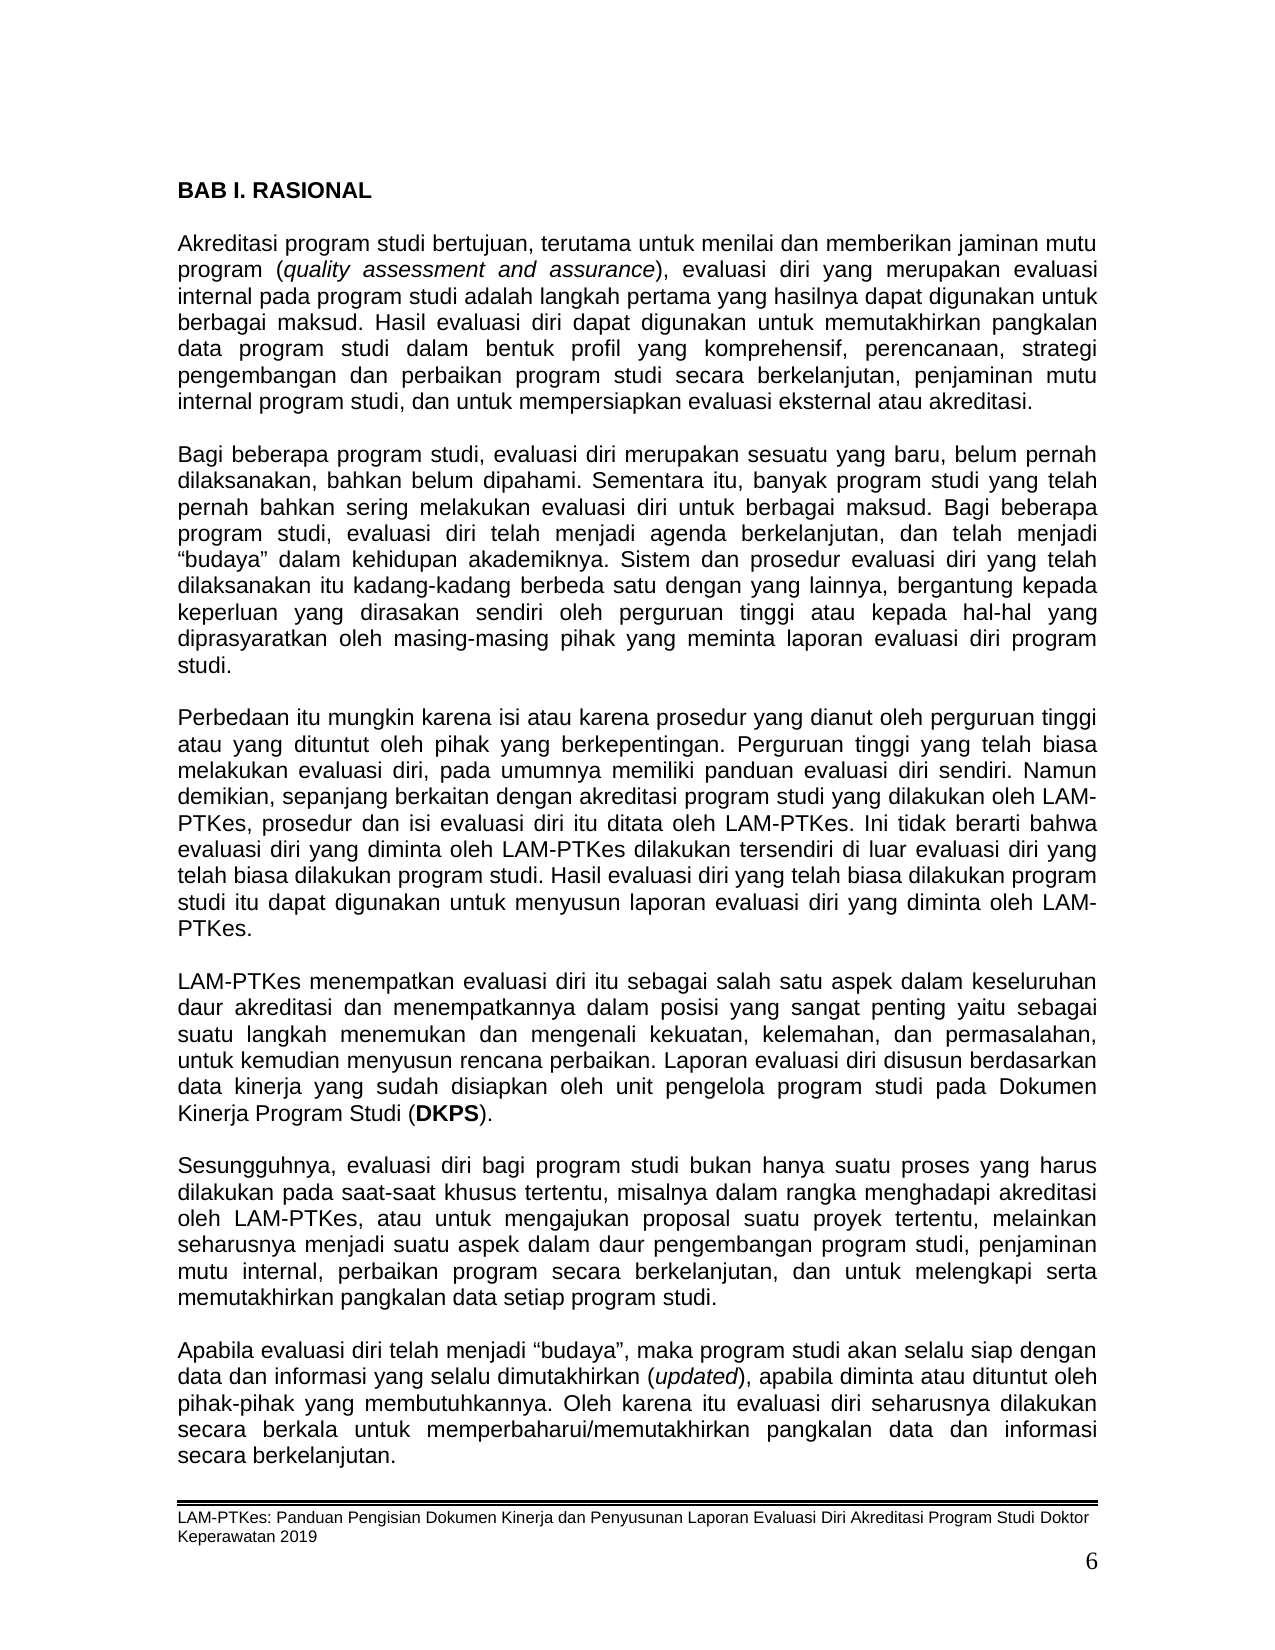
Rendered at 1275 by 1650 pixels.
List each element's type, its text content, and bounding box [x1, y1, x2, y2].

text Sesungguhnya, evaluasi diri bagi program studi bukan hanya suatu proses yang harus dilakukan pada saat-saat khusus tertentu, misalnya dalam rangka menghadapi akreditasi oleh LAM-PTKes, atau untuk mengajukan proposal suatu proyek tertentu, melainkan seharusnya menjadi suatu aspek dalam daur pengembangan program studi, penjaminan mutu internal, perbaikan program secara berkelanjutan, dan untuk melengkapi serta memutakhirkan pangkalan data setiap program studi. [177, 1152, 1098, 1310]
subtitle BAB I. RASIONAL [177, 177, 1098, 203]
text Bagi beberapa program studi, evaluasi diri merupakan sesuatu yang baru, belum pernah dilaksanakan, bahkan belum dipahami. Sementara itu, banyak program studi yang telah pernah bahkan sering melakukan evaluasi diri untuk berbagai maksud. Bagi beberapa program studi, evaluasi diri telah menjadi agenda berkelanjutan, dan telah menjadi “budaya” dalam kehidupan akademiknya. Sistem dan prosedur evaluasi diri yang telah dilaksanakan itu kadang-kadang berbeda satu dengan yang lainnya, bergantung kepada keperluan yang dirasakan sendiri oleh perguruan tinggi atau kepada hal-hal yang diprasyaratkan oleh masing-masing pihak yang meminta laporan evaluasi diri program studi. [177, 441, 1098, 678]
text Perbedaan itu mungkin karena isi atau karena prosedur yang dianut oleh perguruan tinggi atau yang dituntut oleh pihak yang berkepentingan. Perguruan tinggi yang telah biasa melakukan evaluasi diri, pada umumnya memiliki panduan evaluasi diri sendiri. Namun demikian, sepanjang berkaitan dengan akreditasi program studi yang dilakukan oleh LAM-PTKes, prosedur dan isi evaluasi diri itu ditata oleh LAM-PTKes. Ini tidak berarti bahwa evaluasi diri yang diminta oleh LAM-PTKes dilakukan tersendiri di luar evaluasi diri yang telah biasa dilakukan program studi. Hasil evaluasi diri yang telah biasa dilakukan program studi itu dapat digunakan untuk menyusun laporan evaluasi diri yang diminta oleh LAM-PTKes. [177, 704, 1098, 941]
text Akreditasi program studi bertujuan, terutama untuk menilai dan memberikan jaminan mutu program (quality assessment and assurance), evaluasi diri yang merupakan evaluasi internal pada program studi adalah langkah pertama yang hasilnya dapat digunakan untuk berbagai maksud. Hasil evaluasi diri dapat digunakan untuk memutakhirkan pangkalan data program studi dalam bentuk profil yang komprehensif, perencanaan, strategi pengembangan dan perbaikan program studi secara berkelanjutan, penjaminan mutu internal program studi, dan untuk mempersiapkan evaluasi eksternal atau akreditasi. [177, 230, 1098, 414]
text Apabila evaluasi diri telah menjadi “budaya”, maka program studi akan selalu siap dengan data dan informasi yang selalu dimutakhirkan (updated), apabila diminta atau dituntut oleh pihak-pihak yang membutuhkannya. Oleh karena itu evaluasi diri seharusnya dilakukan secara berkala untuk memperbaharui/memutakhirkan pangkalan data dan informasi secara berkelanjutan. [177, 1337, 1098, 1468]
text LAM-PTKes menempatkan evaluasi diri itu sebagai salah satu aspek dalam keseluruhan daur akreditasi dan menempatkannya dalam posisi yang sangat penting yaitu sebagai suatu langkah menemukan dan mengenali kekuatan, kelemahan, dan permasalahan, untuk kemudian menyusun rencana perbaikan. Laporan evaluasi diri disusun berdasarkan data kinerja yang sudah disiapkan oleh unit pengelola program studi pada Dokumen Kinerja Program Studi (DKPS). [177, 968, 1098, 1126]
